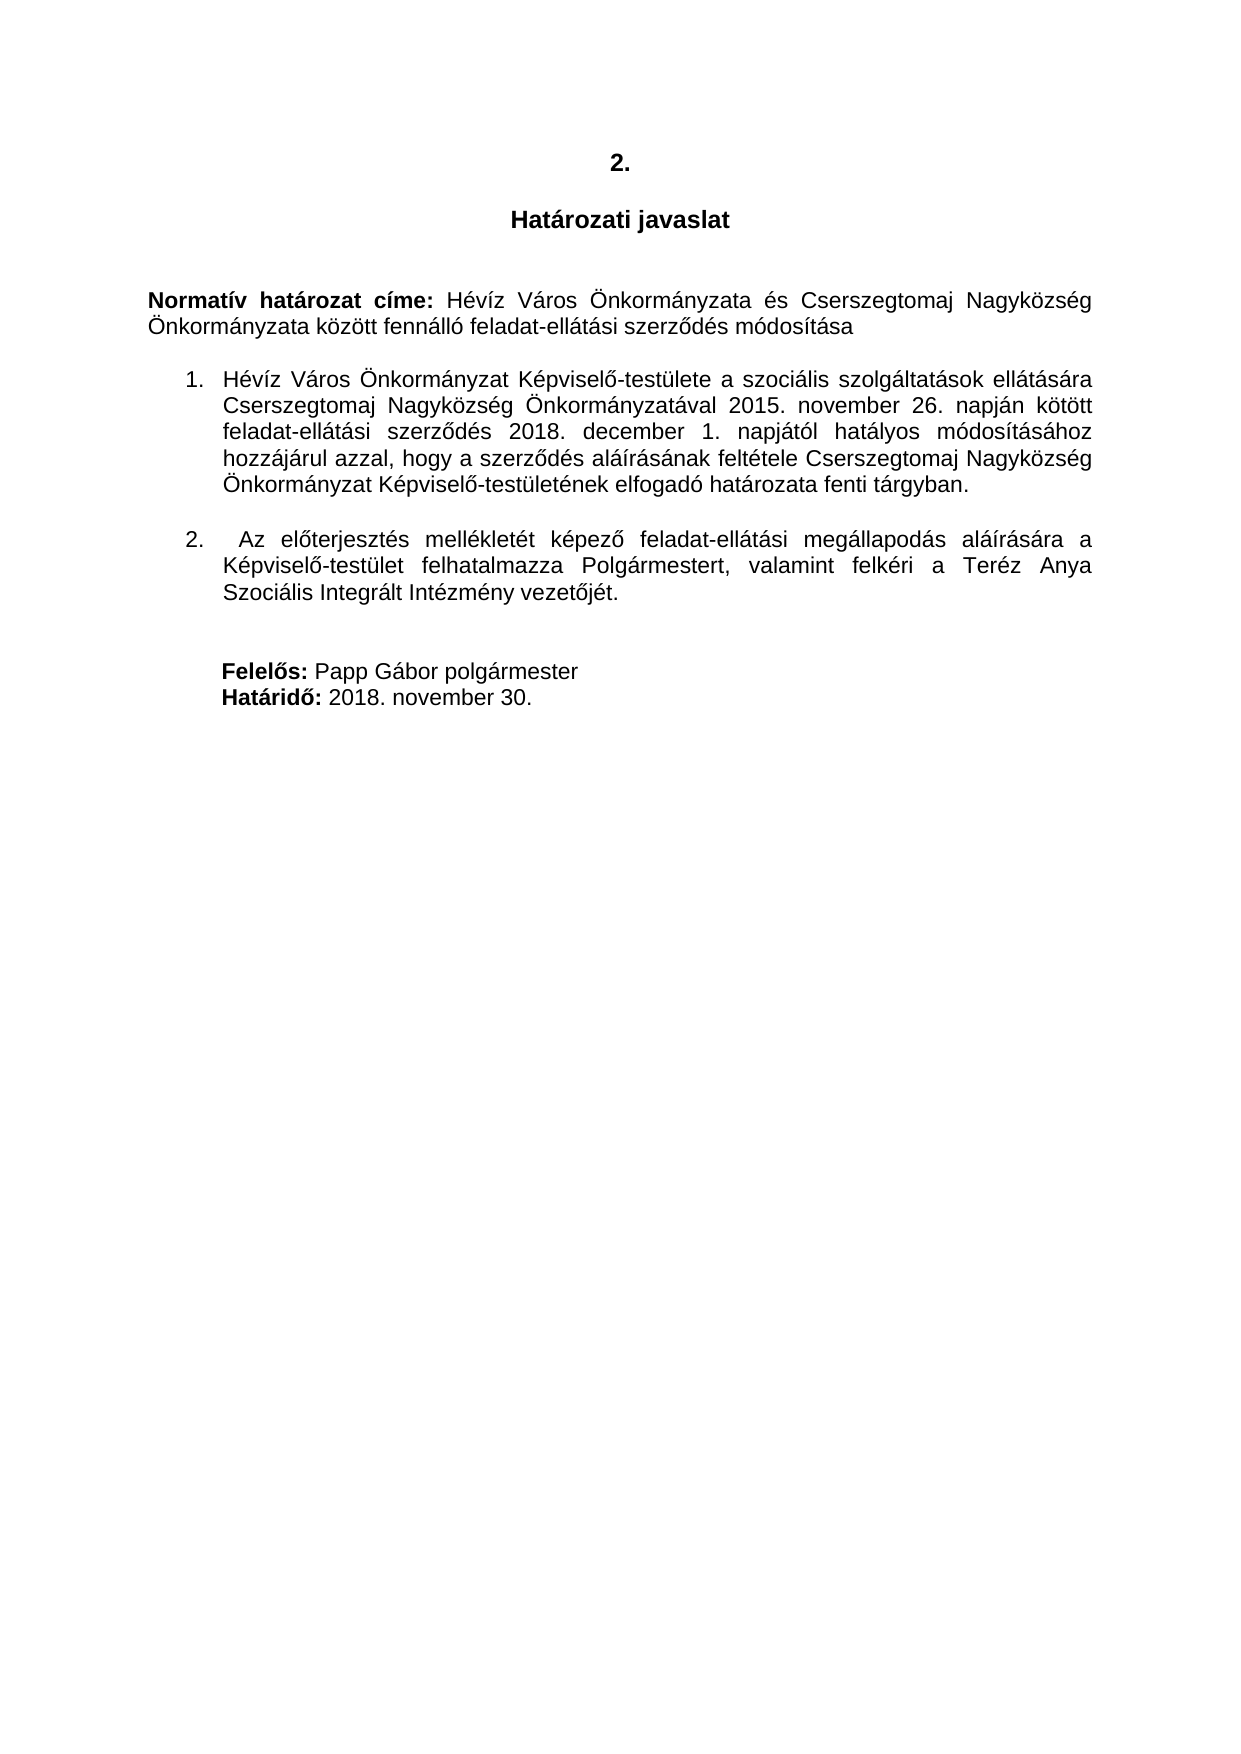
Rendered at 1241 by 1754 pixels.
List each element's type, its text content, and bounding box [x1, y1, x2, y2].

text Határozati javaslat [148, 205, 1093, 234]
list Az előterjesztés mellékletét képező feladat-ellátási megállapodás aláírására a Képviselő-testület felhatalmazza Polgármestert, valamint felkéri a Teréz Anya Szociális Integrált Intézmény vezetőjét. [185, 526, 1093, 605]
text Normatív határozat címe: Hévíz Város Önkormányzata és Cserszegtomaj Nagyközség Önkormányzata között fennálló feladat-ellátási szerződés módosítása [148, 287, 1093, 339]
list Hévíz Város Önkormányzat Képviselő-testülete a szociális szolgáltatások ellátására Cserszegtomaj Nagyközség Önkormányzatával 2015. november 26. napján kötött feladat-ellátási szerződés 2018. december 1. napjától hatályos módosításához hozzájárul azzal, hogy a szerződés aláírásának feltétele Cserszegtomaj Nagyközség Önkormányzat Képviselő-testületének elfogadó határozata fenti tárgyban. [185, 366, 1093, 497]
text 2. [148, 148, 1093, 176]
text Felelős: Papp Gábor polgármester [221, 658, 1093, 684]
text Határidő: 2018. november 30. [221, 684, 1093, 711]
